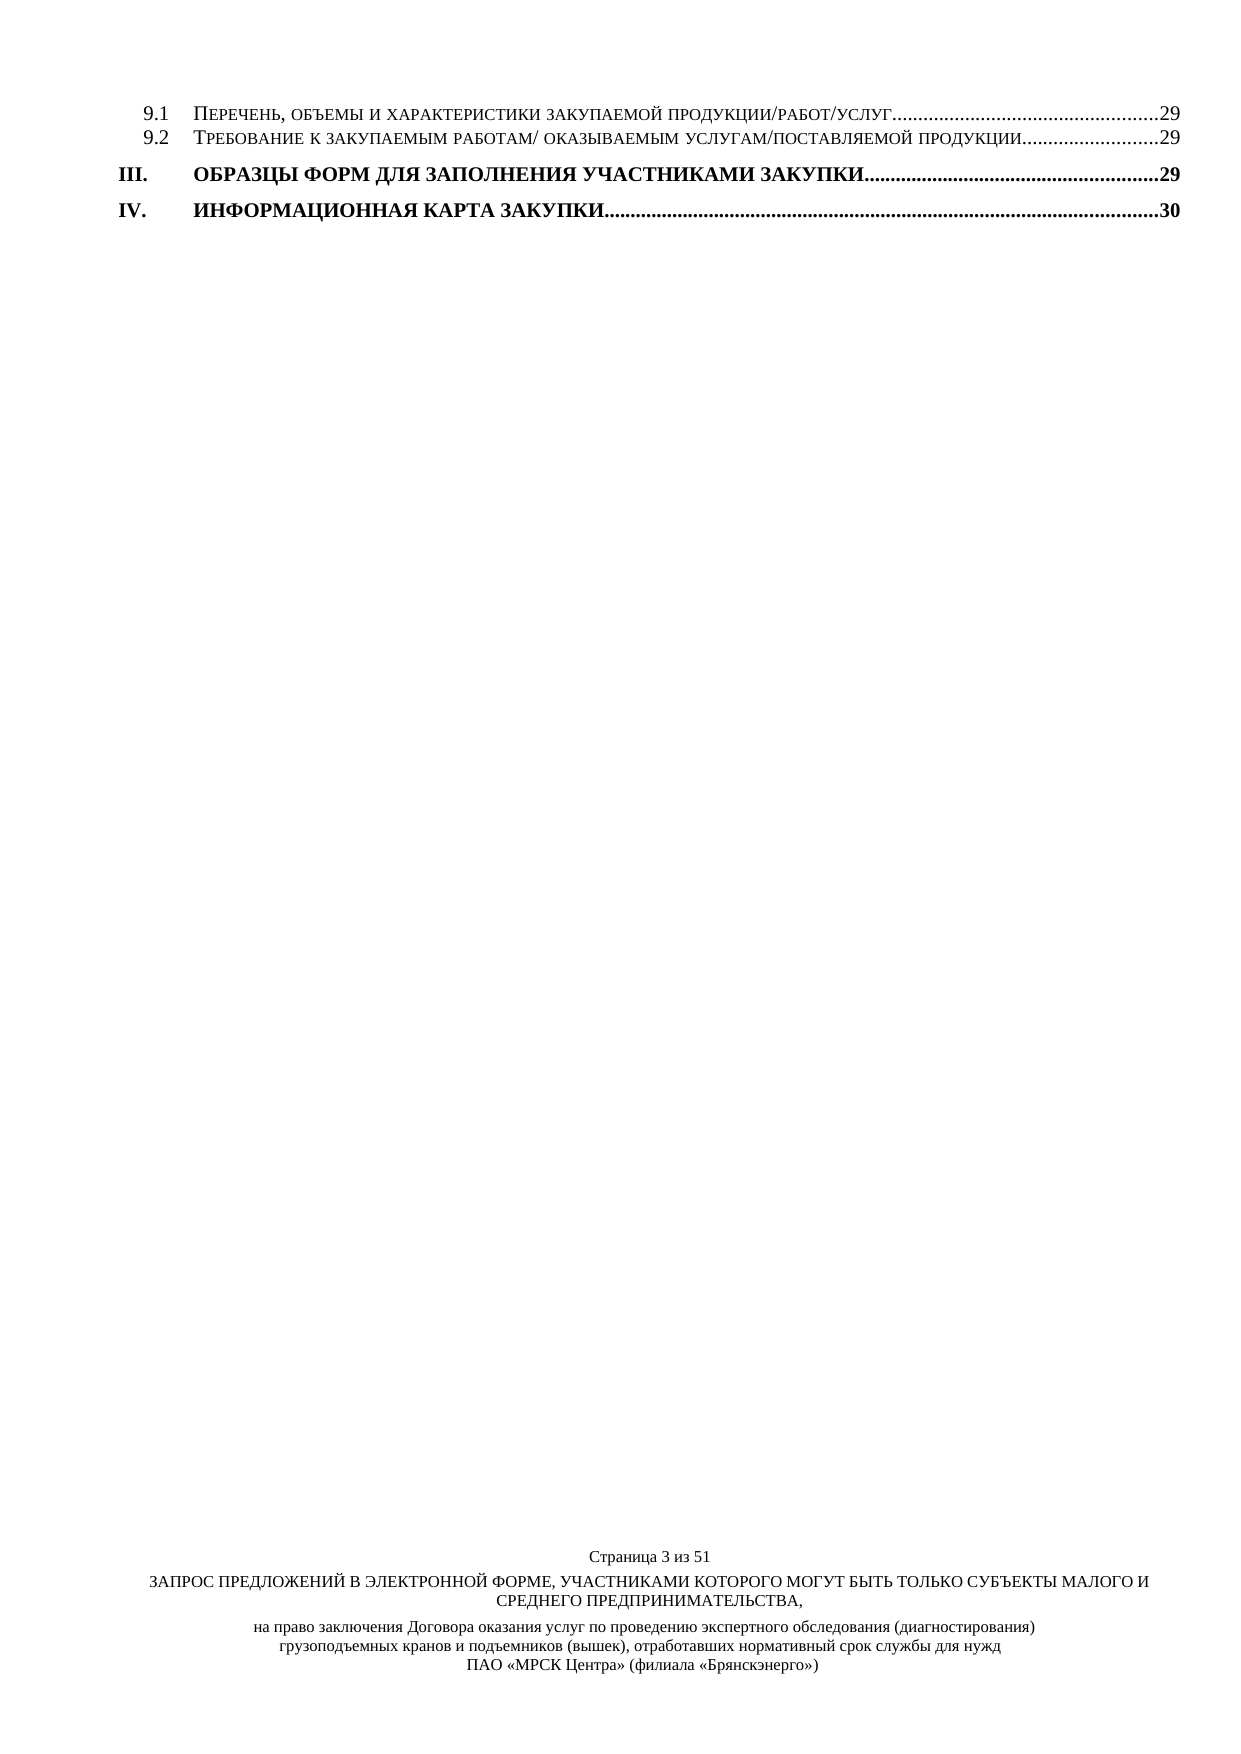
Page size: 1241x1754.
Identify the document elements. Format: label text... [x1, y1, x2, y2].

text III. ОБРАЗЦЫ ФОРМ ДЛЯ ЗАПОЛНЕНИЯ УЧАСТНИКАМИ ЗАКУПКИ 29 [118, 162, 1181, 186]
text 9.1 Перечень, объемы и характеристики закупаемой продукции/работ/услуг 29 [143, 101, 1181, 125]
text 9.2 Требование к закупаемым работам/ оказываемым услугам/поставляемой продукции 29 [143, 125, 1181, 149]
text IV. ИНФОРМАЦИОННАЯ КАРТА ЗАКУПКИ 30 [118, 198, 1181, 222]
